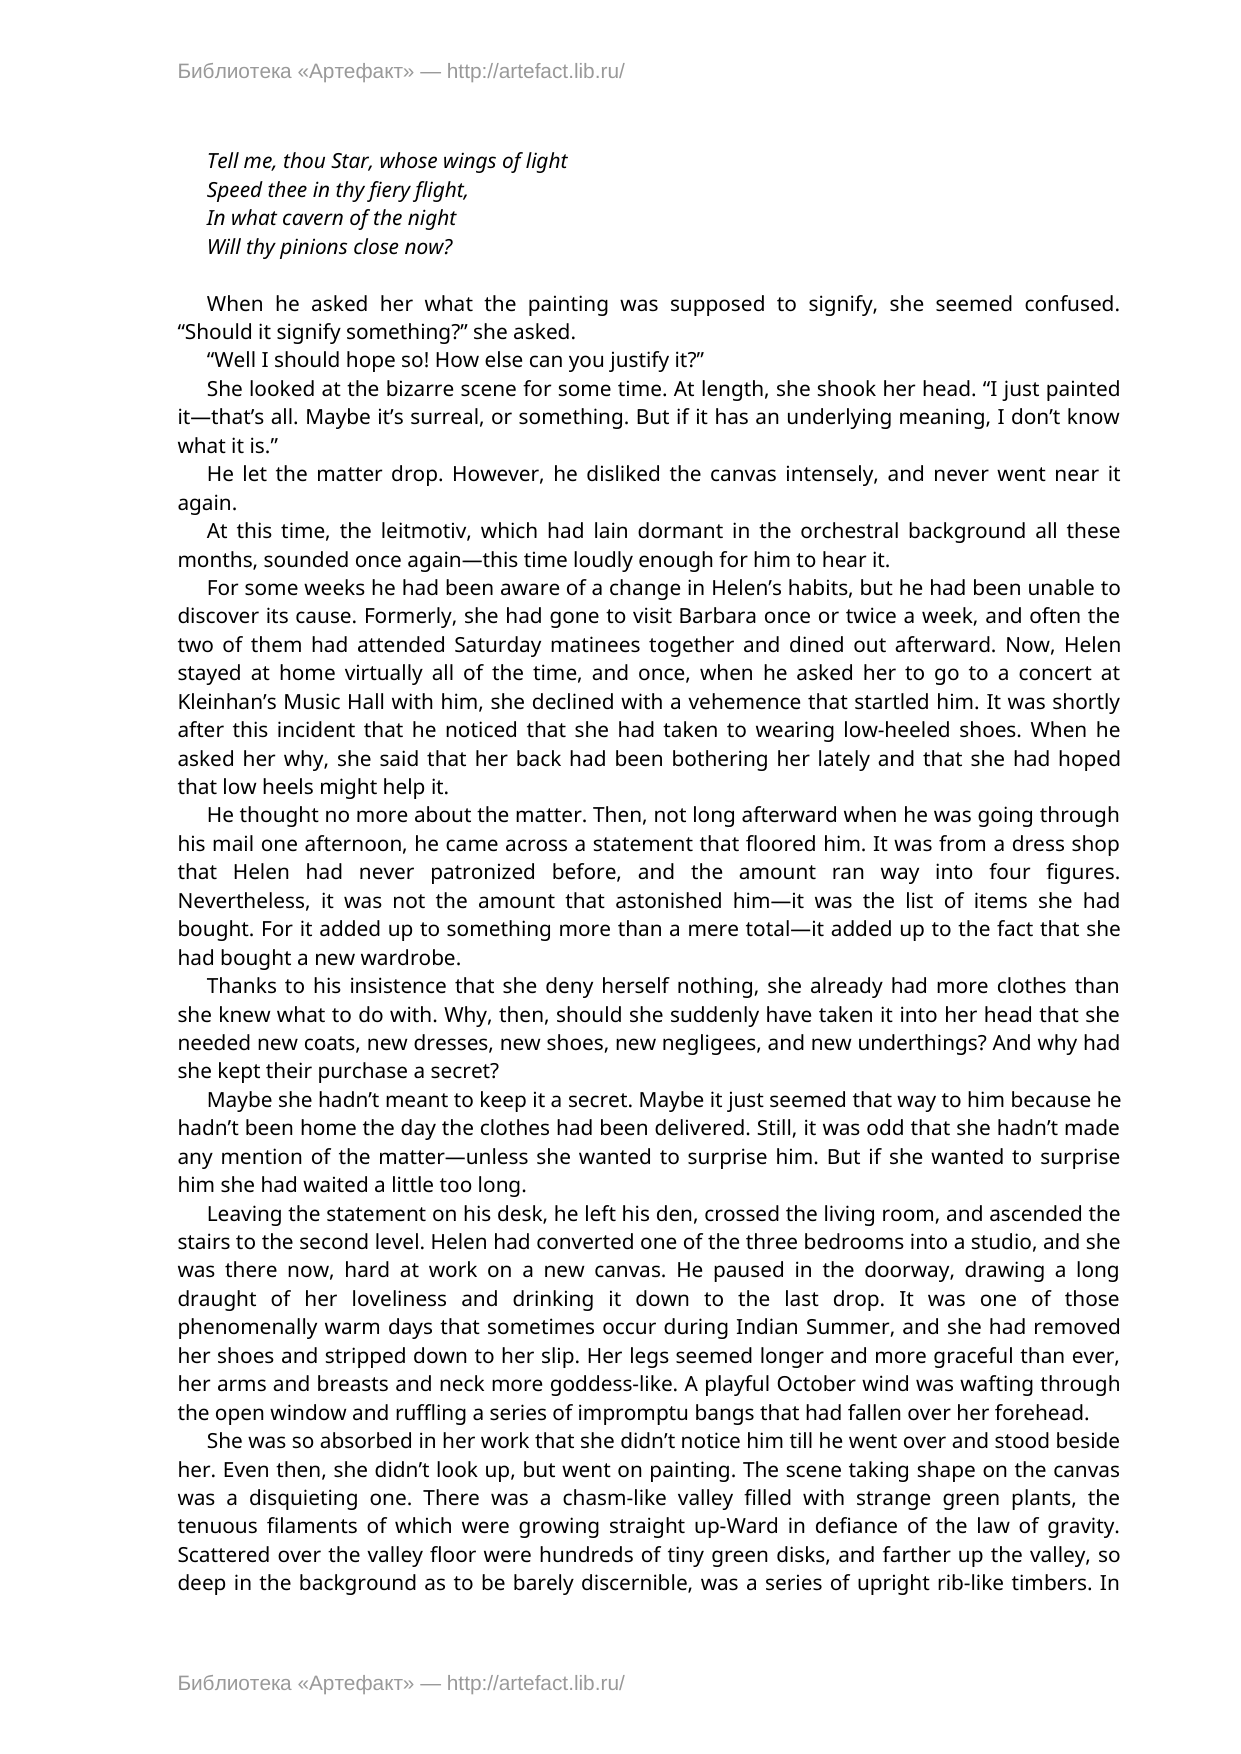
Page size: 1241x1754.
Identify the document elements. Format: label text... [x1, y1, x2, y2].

text Leaving the statement on his desk, he left his den, crossed the living room, and ascended the stairs to the second level. Helen had converted one of the three bedrooms into a studio, and she was there now, hard at work on a new canvas. He paused in the doorway, drawing a long draught of her loveliness and drinking it down to the last drop. It was one of those phenomenally warm days that sometimes occur during Indian Summer, and she had removed her shoes and stripped down to her slip. Her legs seemed longer and more graceful than ever, her arms and breasts and neck more goddess-like. A playful October wind was wafting through the open window and ruffling a series of impromptu bangs that had fallen over her forehead. [177, 1199, 1122, 1426]
text “Well I should hope so! How else can you justify it?” [177, 346, 1122, 374]
text Maybe she hadn’t meant to keep it a secret. Maybe it just seemed that way to him because he hadn’t been home the day the clothes had been delivered. Still, it was odd that she hadn’t made any mention of the matter—unless she wanted to surprise him. But if she wanted to surprise him she had waited a little too long. [177, 1085, 1122, 1199]
text At this time, the leitmotiv, which had lain dormant in the orchestral background all these months, sounded once again—this time loudly enough for him to hear it. [177, 516, 1122, 573]
text Speed thee in thy fiery flight, [177, 175, 1122, 203]
text Will thy pinions close now? [177, 232, 1122, 260]
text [177, 1426, 1122, 1597]
text He let the matter drop. However, he disliked the canvas intensely, and never went near it again. [177, 459, 1122, 516]
text He thought no more about the matter. Then, not long afterward when he was going through his mail one afternoon, he came across a statement that floored him. It was from a dress shop that Helen had never patronized before, and the amount ran way into four figures. Nevertheless, it was not the amount that astonished him—it was the list of items she had bought. For it added up to something more than a mere total—it added up to the fact that she had bought a new wardrobe. [177, 801, 1122, 971]
text For some weeks he had been aware of a change in Helen’s habits, but he had been unable to discover its cause. Formerly, she had gone to visit Barbara once or twice a week, and often the two of them had attended Saturday matinees together and dined out afterward. Now, Helen stayed at home virtually all of the time, and once, when he asked her to go to a concert at Kleinhan’s Music Hall with him, she declined with a vehemence that startled him. It was shortly after this incident that he noticed that she had taken to wearing low-heeled shoes. When he asked her why, she said that her back had been bothering her lately and that she had hoped that low heels might help it. [177, 573, 1122, 801]
text When he asked her what the painting was supposed to signify, she seemed confused. “Should it signify something?” she asked. [177, 289, 1122, 346]
text She looked at the bizarre scene for some time. At length, she shook her head. “I just painted it—that’s all. Maybe it’s surreal, or something. But if it has an underlying meaning, I don’t know what it is.” [177, 374, 1122, 459]
text Tell me, thou Star, whose wings of light [177, 147, 1122, 175]
text Thanks to his insistence that she deny herself nothing, she already had more clothes than she knew what to do with. Why, then, should she suddenly have taken it into her head that she needed new coats, new dresses, new shoes, new negligees, and new underthings? And why had she kept their purchase a secret? [177, 971, 1122, 1085]
text In what cavern of the night [177, 203, 1122, 232]
